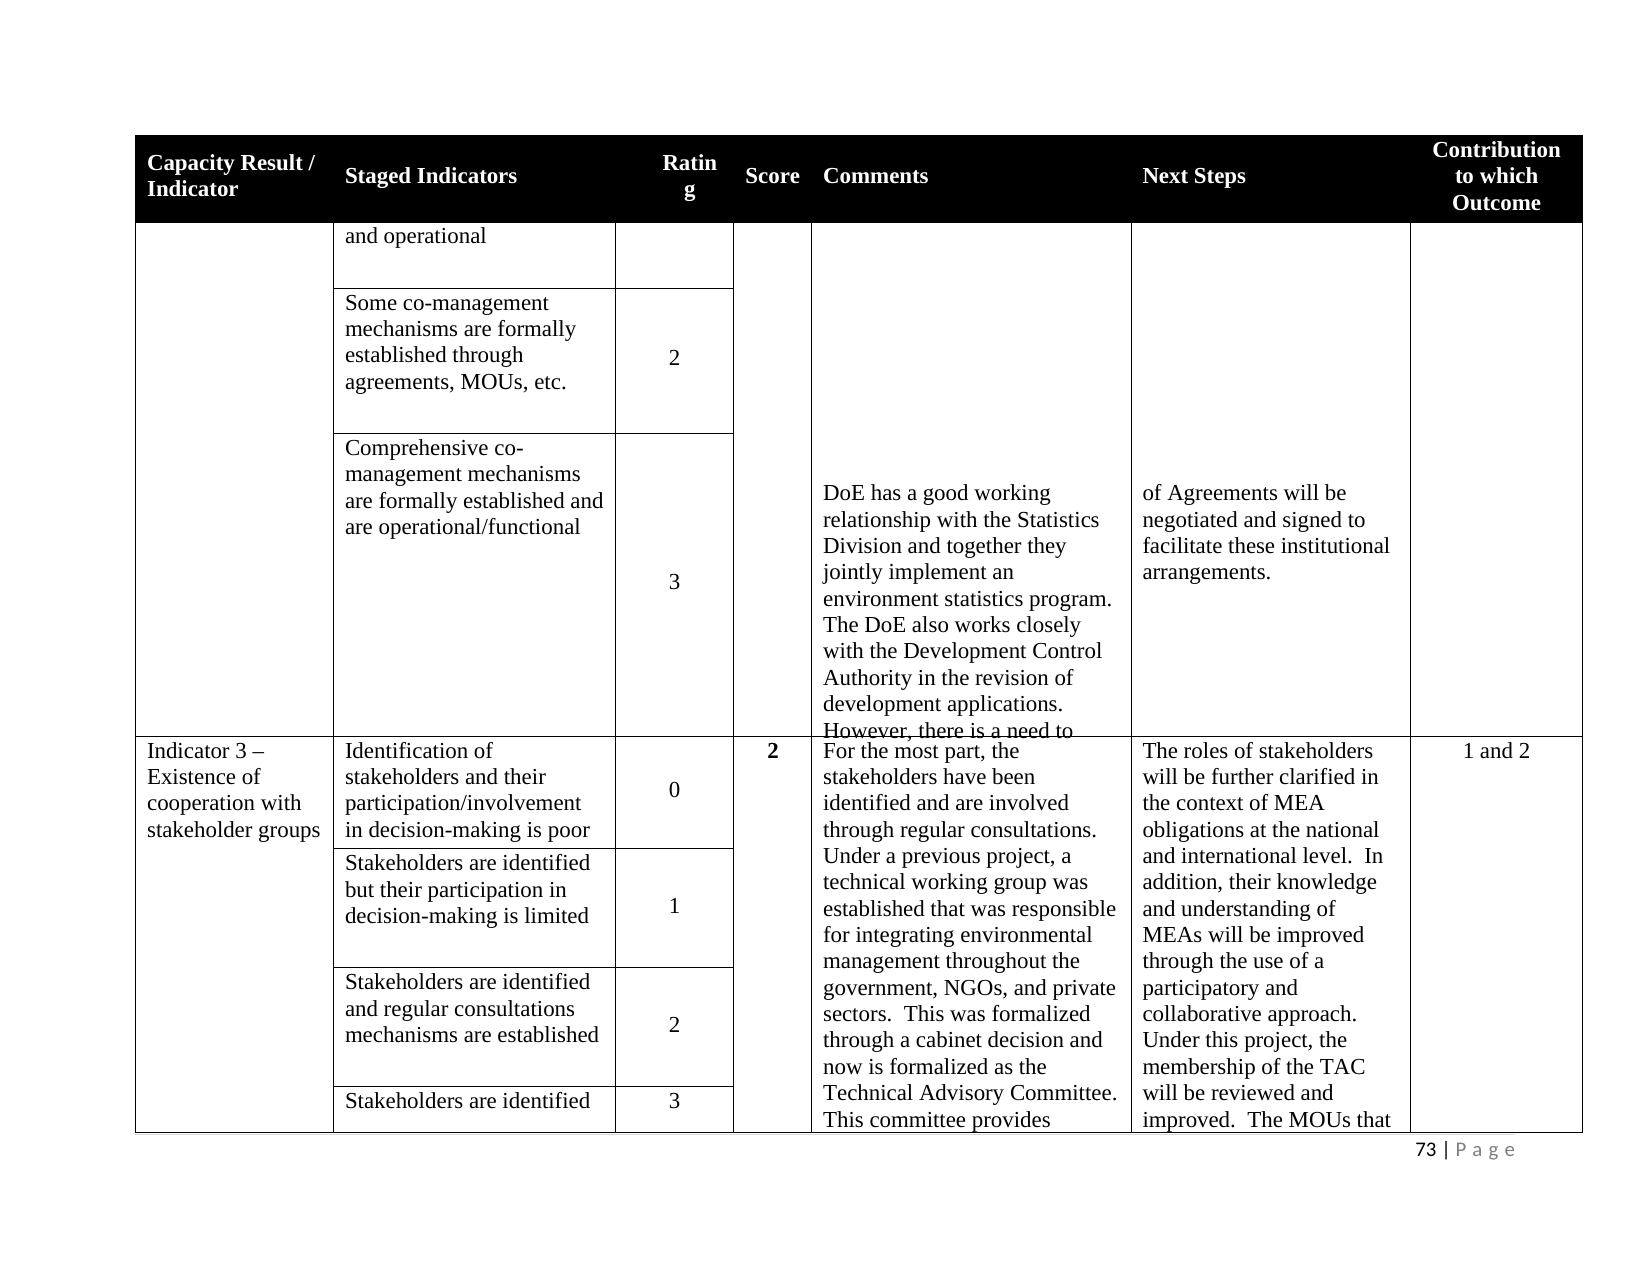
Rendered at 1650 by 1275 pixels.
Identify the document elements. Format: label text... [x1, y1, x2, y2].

table_cell 2 [616, 289, 733, 433]
table_cell 0 [616, 737, 733, 848]
table_cell 2 [734, 737, 811, 1132]
table_header Next Steps [1132, 136, 1410, 221]
table_cell Comprehensive co-management mechanisms are formally established and are operational/functional [334, 434, 615, 736]
table_cell Identification of stakeholders and their participation/involvement in decision-making is poor [334, 737, 615, 848]
table_cell Stakeholders are identified but their participation in decision-making is limited [334, 849, 615, 967]
table_cell 3 [616, 1087, 733, 1132]
table_cell 2 [616, 968, 733, 1086]
table_header Comments [812, 136, 1131, 221]
table_cell 3 [616, 434, 733, 736]
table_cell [334, 223, 615, 288]
table_cell Indicator 3 – Existence of cooperation with stakeholder groups [136, 737, 333, 1132]
table_cell For the most part, the stakeholders have been identified and are involved through regular consultations. Under a previous project, a technical working group was established that was responsible for integrating environmental management throughout the government, NGOs, and private sectors. This was formalized through a cabinet decision and now is formalized as the Technical Advisory Committee. This committee provides technical guidance, policy recommendations and support to environmental projects and programmes. However, there is a need to extend this reach. [812, 737, 1131, 1132]
table_header Contribution to which Outcome [1411, 136, 1582, 221]
table_cell 1 [616, 223, 733, 288]
table_header Capacity Result / Indicator [136, 136, 333, 221]
table_cell Stakeholders are identified and regular consultations mechanisms are established [334, 968, 615, 1086]
table_cell 1 [616, 849, 733, 967]
table_header Staged Indicators [334, 136, 645, 221]
table_cell The roles of stakeholders will be further clarified in the context of MEA obligations at the national and international level. In addition, their knowledge and understanding of MEAs will be improved through the use of a participatory and collaborative approach. Under this project, the membership of the TAC will be reviewed and improved. The MOUs that will be established will emphasize agency roles and responsibilities. [1132, 737, 1410, 1132]
table_cell 1 and 2 [1411, 737, 1582, 1132]
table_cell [334, 1087, 615, 1132]
table_header Score [734, 136, 811, 221]
table_header Rating [646, 136, 733, 221]
table_cell Some co-management mechanisms are formally established through agreements, MOUs, etc. [334, 289, 615, 433]
